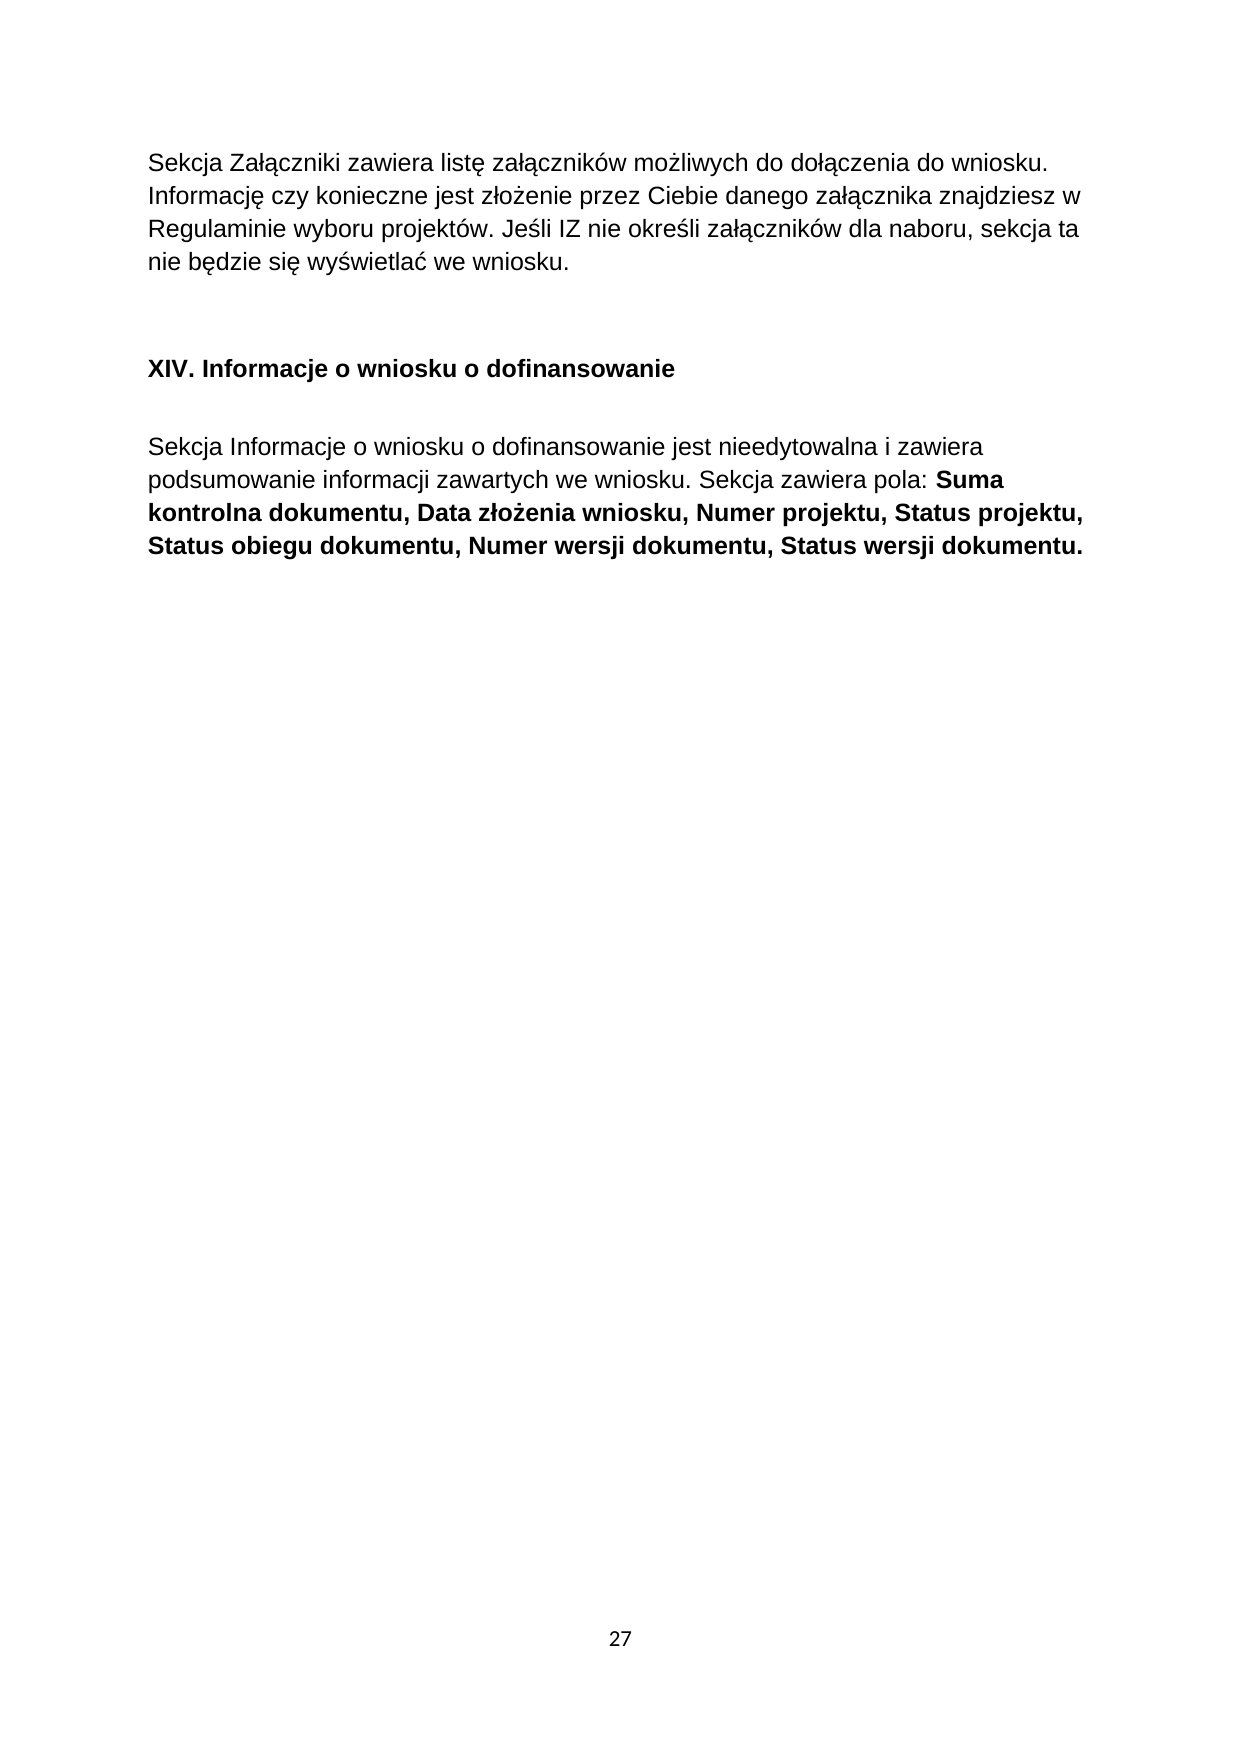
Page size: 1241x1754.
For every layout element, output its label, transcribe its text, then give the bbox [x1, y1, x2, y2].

text Sekcja Załączniki zawiera listę załączników możliwych do dołączenia do wniosku. Informację czy konieczne jest złożenie przez Ciebie danego załącznika znajdziesz w Regulaminie wyboru projektów. Jeśli IZ nie określi załączników dla naboru, sekcja ta nie będzie się wyświetlać we wniosku. [148, 148, 1093, 275]
text Sekcja Informacje o wniosku o dofinansowanie jest nieedytowalna i zawiera podsumowanie informacji zawartych we wniosku. Sekcja zawiera pola: Suma kontrolna dokumentu, Data złożenia wniosku, Numer projektu, Status projektu, Status obiegu dokumentu, Numer wersji dokumentu, Status wersji dokumentu. [148, 432, 1093, 560]
subtitle XIV. Informacje o wniosku o dofinansowanie [148, 354, 1093, 383]
